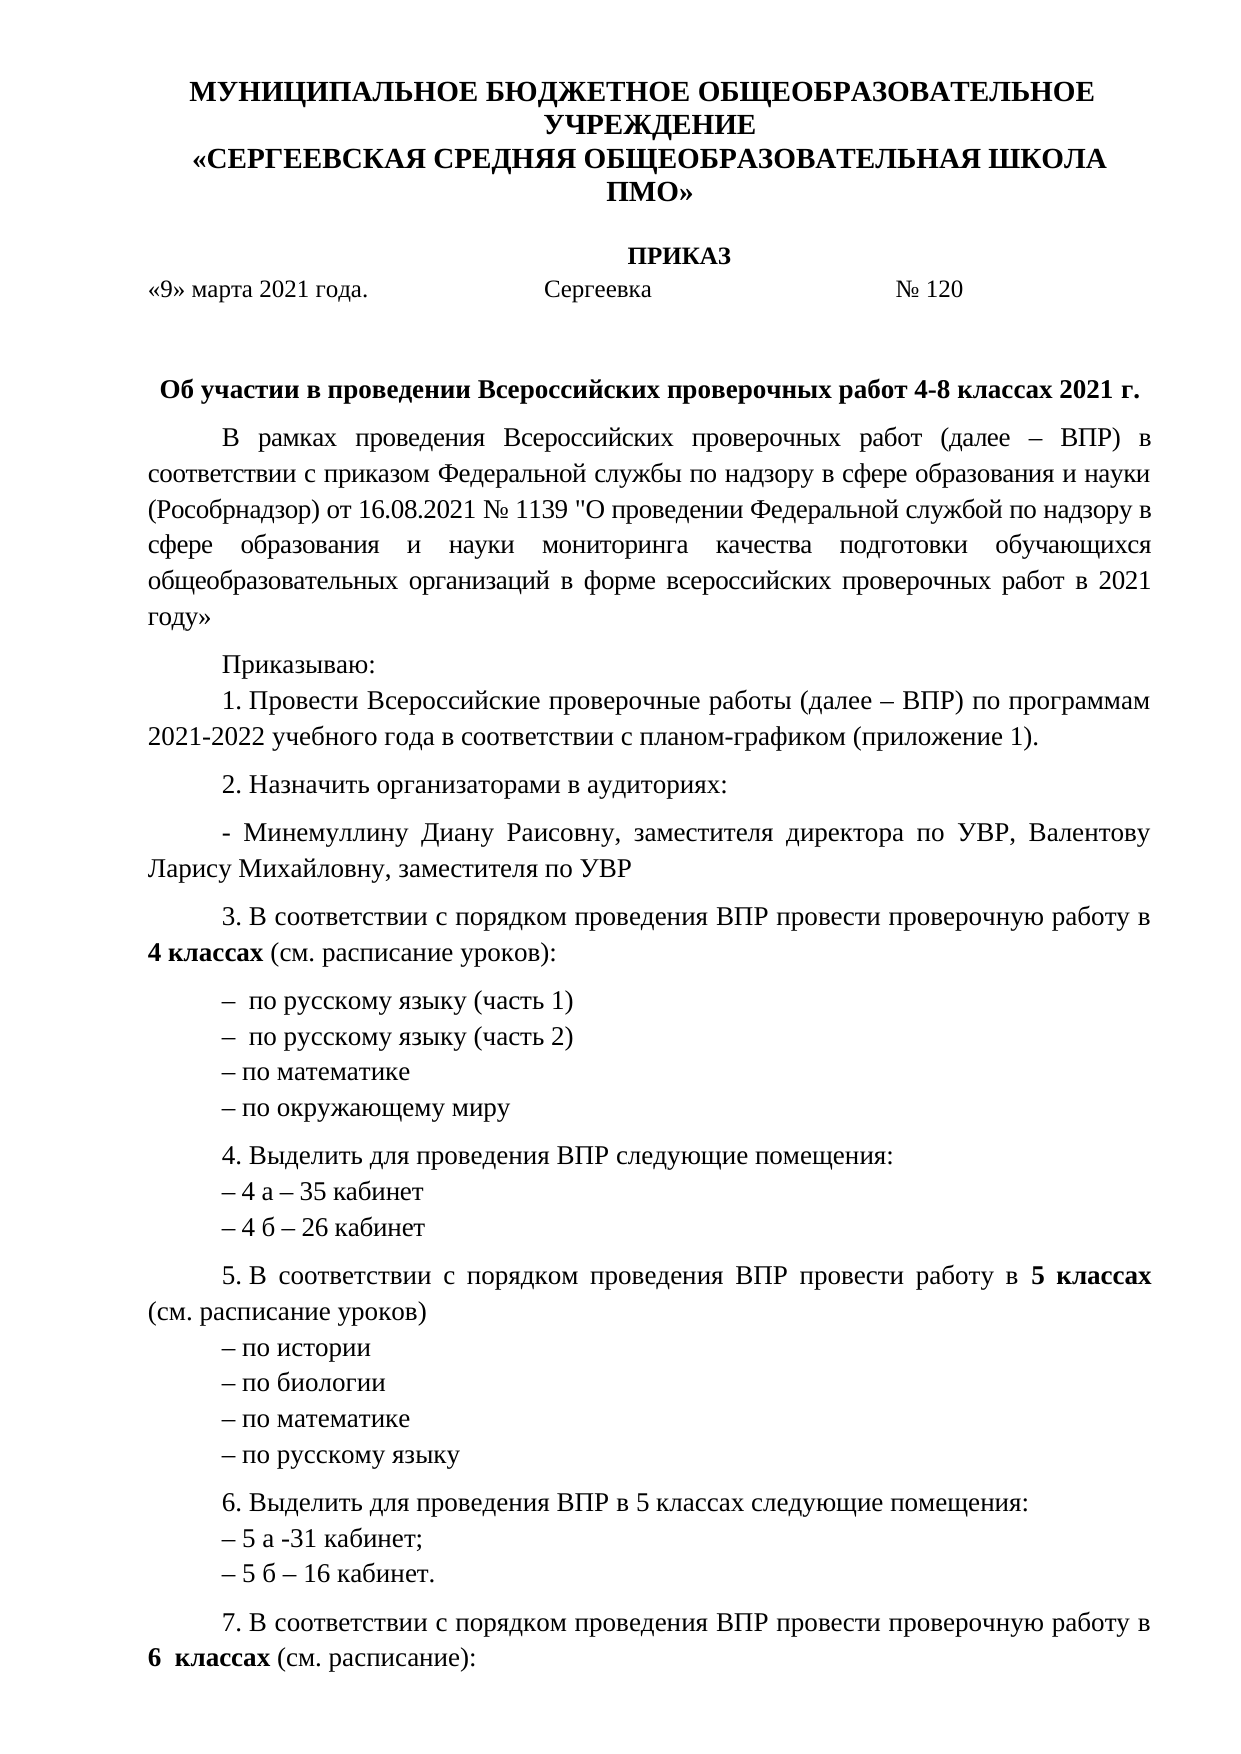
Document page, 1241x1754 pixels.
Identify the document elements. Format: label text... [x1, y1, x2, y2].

text 6. Выделить для проведения ВПР в 5 классах следующие помещения: [148, 1486, 1152, 1517]
list – по русскому языку (часть 2) [148, 1020, 1152, 1051]
text – 4 б – 26 кабинет [148, 1211, 1152, 1242]
text – 5 а -31 кабинет; [148, 1522, 1152, 1553]
text Приказываю: [148, 648, 1152, 679]
text ПРИКАЗ [148, 241, 1152, 270]
list – по русскому языку [148, 1438, 1152, 1469]
list 1. Провести Всероссийские проверочные работы (далее – ВПР) по программам 2021-2022 учебного года в соответствии с планом-графиком (приложение 1). [148, 684, 1152, 751]
list – по окружающему миру [148, 1091, 1152, 1122]
list 5. В соответствии с порядком проведения ВПР провести работу в 5 классах (см. расписание уроков) [148, 1259, 1152, 1326]
list 7. В соответствии с порядком проведения ВПР провести проверочную работу в 6 классах (см. расписание): [148, 1606, 1152, 1673]
text – 4 а – 35 кабинет [148, 1175, 1152, 1206]
list – по математике [148, 1402, 1152, 1433]
text МУНИЦИПАЛЬНОЕ БЮДЖЕТНОЕ ОБЩЕОБРАЗОВАТЕЛЬНОЕ УЧРЕЖДЕНИЕ [133, 74, 1152, 141]
text 3. В соответствии с порядком проведения ВПР провести проверочную работу в 4 классах (см. расписание уроков): [148, 900, 1152, 967]
text 2. Назначить организаторами в аудиториях: [148, 768, 1152, 799]
text Об участии в проведении Всероссийских проверочных работ 4-8 классах 2021 г. [148, 373, 1152, 404]
text В рамках проведения Всероссийских проверочных работ (далее – ВПР) в соответствии с приказом Федеральной службы по надзору в сфере образования и науки (Рособрнадзор) от 16.08.2021 № 1139 "О проведении Федеральной службой по надзору в сфере образования и науки мониторинга качества подготовки обучающихся общеобразовательных организаций в форме всероссийских проверочных работ в 2021 году» [148, 421, 1152, 631]
text – 5 б – 16 кабинет. [148, 1557, 1152, 1589]
text 4. Выделить для проведения ВПР следующие помещения: [148, 1139, 1152, 1171]
list – по математике [148, 1056, 1152, 1087]
list – по истории [148, 1331, 1152, 1362]
list – по биологии [148, 1366, 1152, 1397]
list – по русскому языку (часть 1) [148, 984, 1152, 1015]
text «9» марта 2021 года. Сергеевка № 120 [148, 274, 1152, 303]
text - Минемуллину Диану Раисовну, заместителя директора по УВР, Валентову Ларису Михайловну, заместителя по УВР [148, 816, 1152, 883]
text «СЕРГЕЕВСКАЯ СРЕДНЯЯ ОБЩЕОБРАЗОВАТЕЛЬНАЯ ШКОЛА ПМО» [148, 141, 1152, 208]
